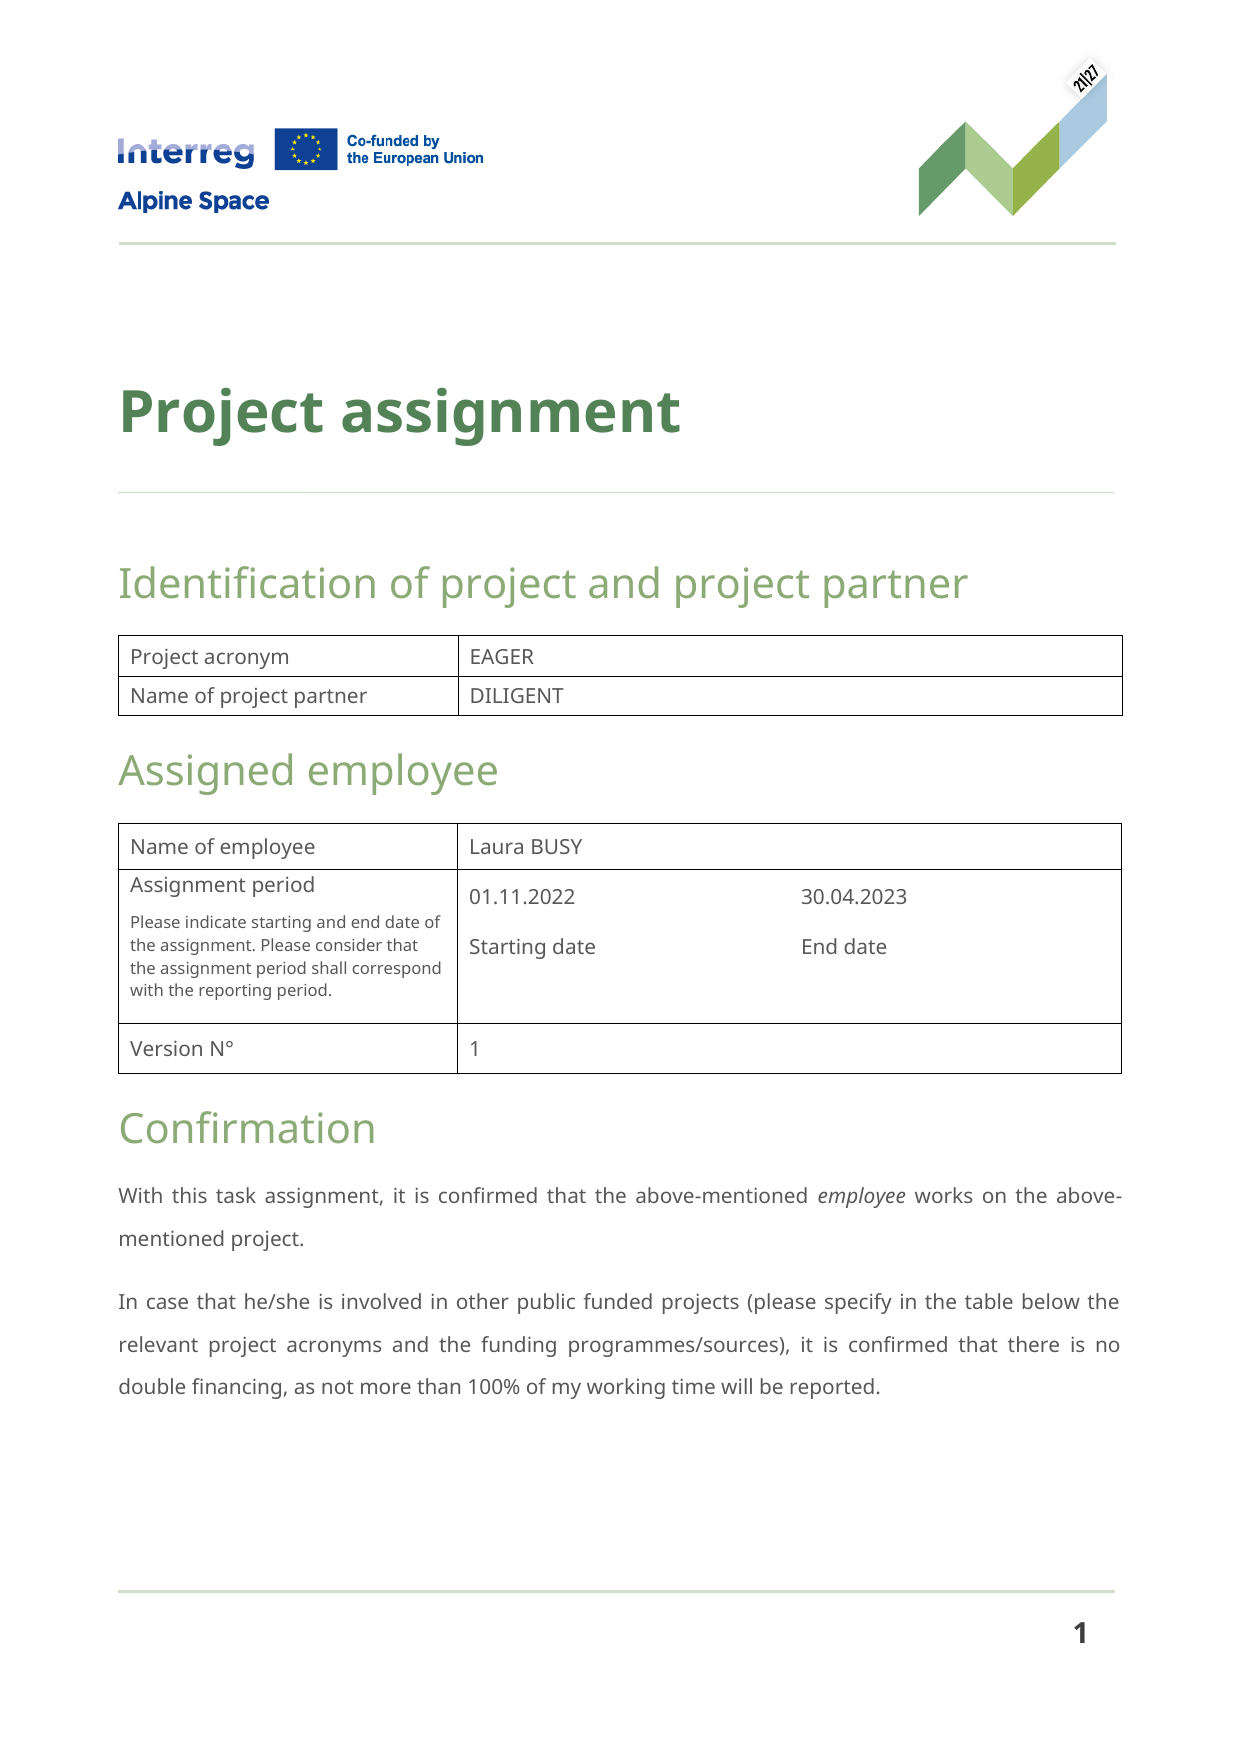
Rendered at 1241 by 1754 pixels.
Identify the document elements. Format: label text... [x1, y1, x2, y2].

table_cell Name of project partner [119, 677, 458, 715]
picture [118, 44, 500, 213]
text Assigned employee [118, 741, 1122, 797]
table_cell Starting date [458, 870, 789, 1023]
table_cell Version N° [119, 1024, 457, 1073]
table_cell End date [790, 870, 1121, 1023]
text Identification of project and project partner [118, 553, 1122, 610]
text With this task assignment, it is confirmed that the above-mentioned employee works on the above-mentioned project. [118, 1181, 1122, 1252]
text In case that he/she is involved in other public funded projects (please specify in the table below the relevant project acronyms and the funding programmes/sources), it is confirmed that there is no double financing, as not more than 100% of my working time will be reported. [118, 1287, 1122, 1401]
table_header Project acronym [119, 636, 458, 676]
table_cell Assignment period Please indicate starting and end date of the assignment. Please consider that the assignment period shall correspond with the reporting period. [119, 870, 457, 1023]
table_header Name of employee [119, 824, 457, 869]
text Confirmation [118, 1099, 1122, 1156]
